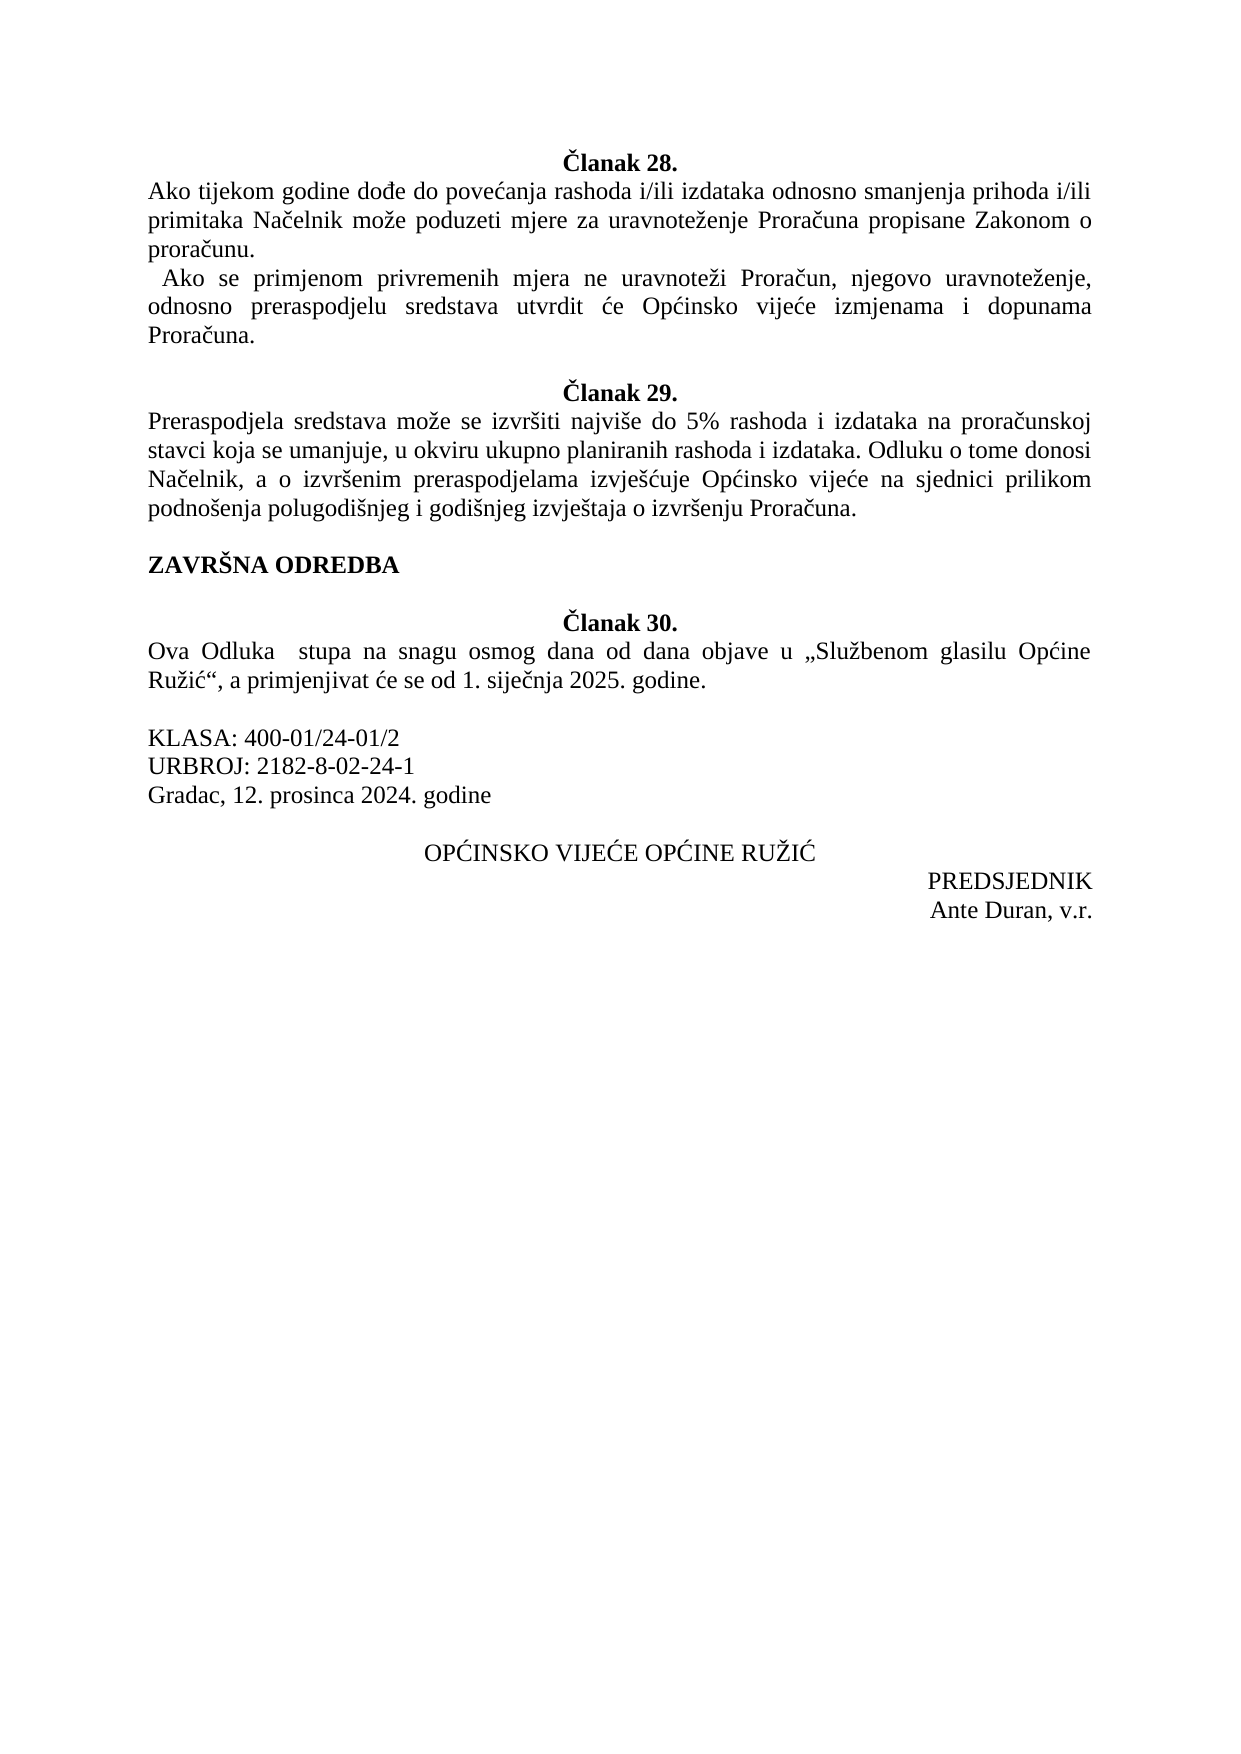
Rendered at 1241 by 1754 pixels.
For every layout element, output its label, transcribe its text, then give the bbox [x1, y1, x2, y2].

text ZAVRŠNA ODREDBA [148, 550, 1093, 579]
text Članak 29. [148, 378, 1093, 406]
text Ako se primjenom privremenih mjera ne uravnoteži Proračun, njegovo uravnoteženje, odnosno preraspodjelu sredstava utvrdit će Općinsko vijeće izmjenama i dopunama Proračuna. [148, 263, 1093, 349]
text KLASA: 400-01/24-01/2 [148, 723, 1093, 751]
text URBROJ: 2182-8-02-24-1 [148, 751, 1093, 780]
text OPĆINSKO VIJEĆE OPĆINE RUŽIĆ [148, 838, 1093, 866]
text Članak 28. [148, 148, 1093, 176]
text Ante Duran, v.r. [148, 895, 1093, 924]
text Ova Odluka stupa na snagu osmog dana od dana objave u „Službenom glasilu Općine Ružić“, a primjenjivat će se od 1. siječnja 2025. godine. [148, 636, 1093, 694]
text Gradac, 12. prosinca 2024. godine [148, 780, 1093, 809]
text PREDSJEDNIK [148, 866, 1093, 895]
text Ako tijekom godine dođe do povećanja rashoda i/ili izdataka odnosno smanjenja prihoda i/ili primitaka Načelnik može poduzeti mjere za uravnoteženje Proračuna propisane Zakonom o proračunu. [148, 176, 1093, 263]
text Članak 30. [148, 608, 1093, 636]
text Preraspodjela sredstava može se izvršiti najviše do 5% rashoda i izdataka na proračunskoj stavci koja se umanjuje, u okviru ukupno planiranih rashoda i izdataka. Odluku o tome donosi Načelnik, a o izvršenim preraspodjelama izvješćuje Općinsko vijeće na sjednici prilikom podnošenja polugodišnjeg i godišnjeg izvještaja o izvršenju Proračuna. [148, 406, 1093, 521]
